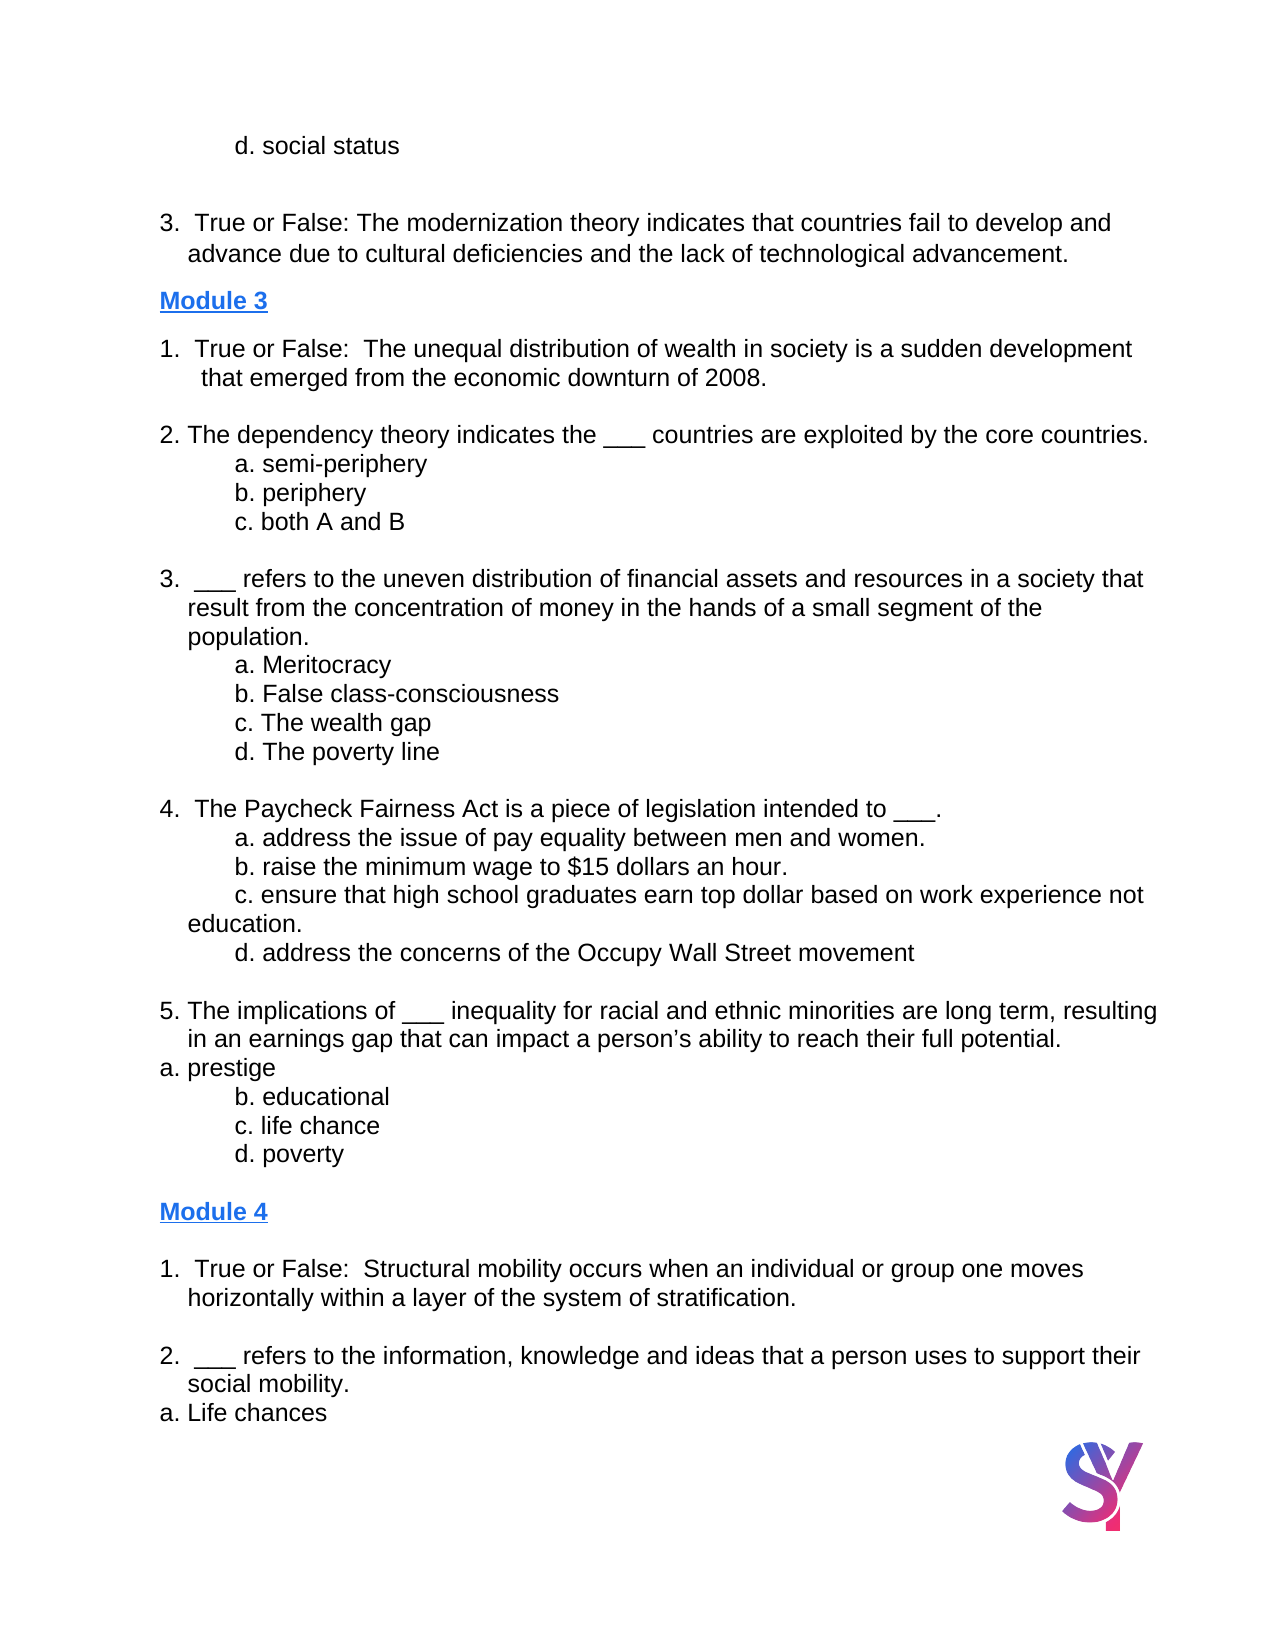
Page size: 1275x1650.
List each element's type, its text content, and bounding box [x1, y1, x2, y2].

text 2. ___ refers to the information, knowledge and ideas that a person uses to support their social mobility. [159, 1341, 1162, 1398]
text a. prestige [159, 1053, 1162, 1082]
text b. periphery [187, 478, 1162, 506]
text 1. True or False: The unequal distribution of wealth in society is a sudden development [159, 334, 1162, 363]
text a. address the issue of pay equality between men and women. [159, 823, 1162, 851]
text that emerged from the economic downturn of 2008. [159, 363, 1162, 391]
text 3. ___ refers to the uneven distribution of financial assets and resources in a society that result from the concentration of money in the hands of a small segment of the population. [159, 564, 1162, 650]
text a. Life chances [159, 1398, 1162, 1427]
text a. Meritocracy [159, 650, 1162, 679]
text 3. True or False: The modernization theory indicates that countries fail to develop and advance due to cultural deficiencies and the lack of technological advancement. [159, 207, 1162, 267]
text a. semi-periphery [159, 449, 1162, 478]
picture [1042, 1427, 1163, 1547]
text 4. The Paycheck Fairness Act is a piece of legislation intended to ___. [159, 794, 1162, 823]
text d. social status [187, 131, 1162, 160]
text c. ensure that high school graduates earn top dollar based on work experience not education. [187, 880, 1162, 938]
text d. poverty [187, 1139, 1162, 1168]
text d. The poverty line [187, 736, 1162, 765]
text b. raise the minimum wage to $15 dollars an hour. [187, 851, 1162, 880]
text 2. The dependency theory indicates the ___ countries are exploited by the core countries. [159, 420, 1162, 449]
text Module 4 [159, 1197, 1162, 1226]
text b. False class-consciousness [187, 679, 1162, 708]
text c. both A and B [187, 506, 1162, 535]
text b. educational [187, 1082, 1162, 1111]
text 5. The implications of ___ inequality for racial and ethnic minorities are long term, resulting in an earnings gap that can impact a person’s ability to reach their full potential. [159, 996, 1162, 1053]
text d. address the concerns of the Occupy Wall Street movement [187, 938, 1162, 967]
text Module 3 [159, 286, 1162, 315]
text c. life chance [187, 1111, 1162, 1139]
text 1. True or False: Structural mobility occurs when an individual or group one moves horizontally within a layer of the system of stratification. [159, 1254, 1162, 1312]
text c. The wealth gap [187, 708, 1162, 736]
